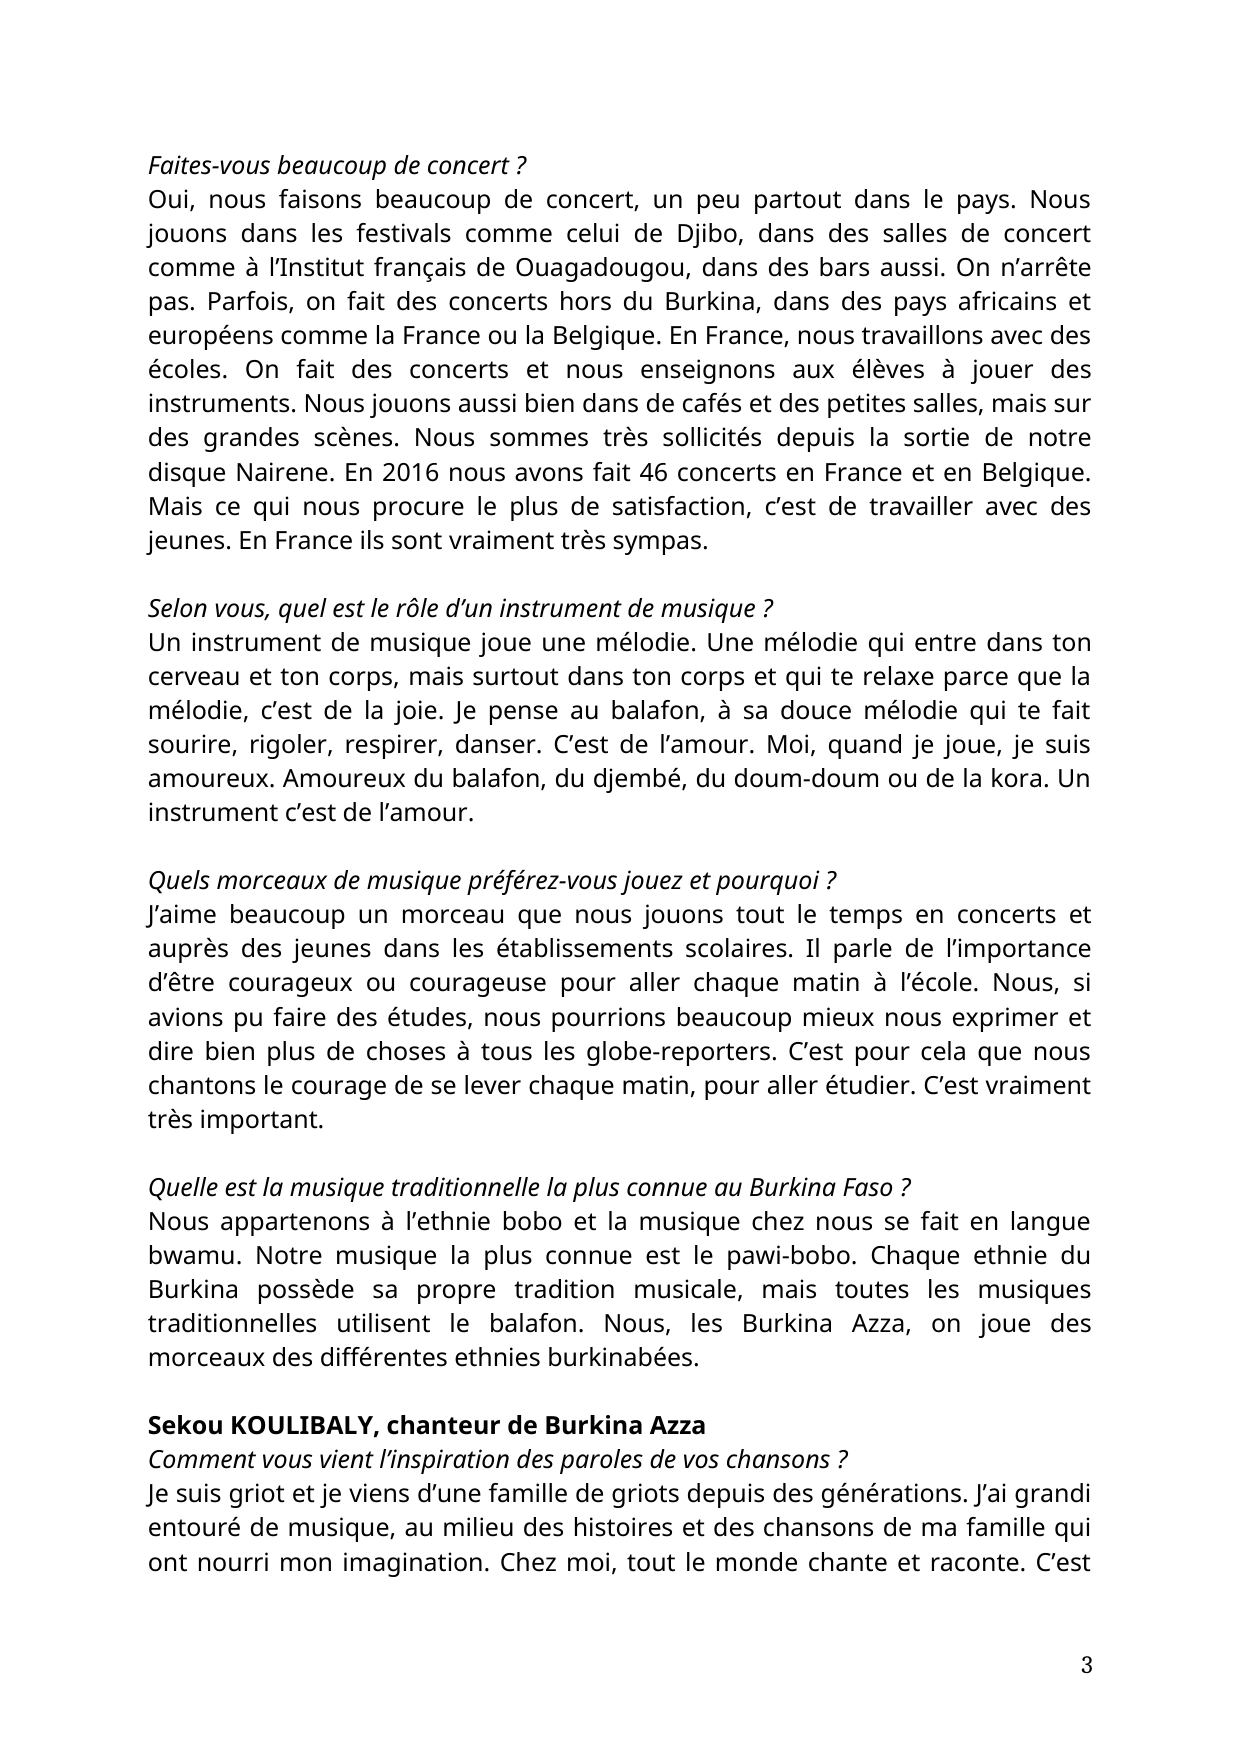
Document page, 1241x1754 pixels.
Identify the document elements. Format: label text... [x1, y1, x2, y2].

text Oui, nous faisons beaucoup de concert, un peu partout dans le pays. Nous jouons dans les festivals comme celui de Djibo, dans des salles de concert comme à l’Institut français de Ouagadougou, dans des bars aussi. On n’arrête pas. Parfois, on fait des concerts hors du Burkina, dans des pays africains et européens comme la France ou la Belgique. En France, nous travaillons avec des écoles. On fait des concerts et nous enseignons aux élèves à jouer des instruments. Nous jouons aussi bien dans de cafés et des petites salles, mais sur des grandes scènes. Nous sommes très sollicités depuis la sortie de notre disque Nairene. En 2016 nous avons fait 46 concerts en France et en Belgique. Mais ce qui nous procure le plus de satisfaction, c’est de travailler avec des jeunes. En France ils sont vraiment très sympas. [148, 182, 1093, 556]
text Sekou KOULIBALY, chanteur de Burkina Azza [148, 1408, 1093, 1442]
text Selon vous, quel est le rôle d’un instrument de musique ? [148, 590, 1093, 624]
text J’aime beaucoup un morceau que nous jouons tout le temps en concerts et auprès des jeunes dans les établissements scolaires. Il parle de l’importance d’être courageux ou courageuse pour aller chaque matin à l’école. Nous, si avions pu faire des études, nous pourrions beaucoup mieux nous exprimer et dire bien plus de choses à tous les globe-reporters. C’est pour cela que nous chantons le courage de se lever chaque matin, pour aller étudier. C’est vraiment très important. [148, 897, 1093, 1135]
text Nous appartenons à l’ethnie bobo et la musique chez nous se fait en langue bwamu. Notre musique la plus connue est le pawi-bobo. Chaque ethnie du Burkina possède sa propre tradition musicale, mais toutes les musiques traditionnelles utilisent le balafon. Nous, les Burkina Azza, on joue des morceaux des différentes ethnies burkinabées. [148, 1203, 1093, 1374]
text Quels morceaux de musique préférez-vous jouez et pourquoi ? [148, 863, 1093, 897]
text Faites-vous beaucoup de concert ? [148, 148, 1093, 182]
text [148, 1476, 1093, 1578]
text Quelle est la musique traditionnelle la plus connue au Burkina Faso ? [148, 1169, 1093, 1203]
text Un instrument de musique joue une mélodie. Une mélodie qui entre dans ton cerveau et ton corps, mais surtout dans ton corps et qui te relaxe parce que la mélodie, c’est de la joie. Je pense au balafon, à sa douce mélodie qui te fait sourire, rigoler, respirer, danser. C’est de l’amour. Moi, quand je joue, je suis amoureux. Amoureux du balafon, du djembé, du doum-doum ou de la kora. Un instrument c’est de l’amour. [148, 624, 1093, 829]
text Comment vous vient l’inspiration des paroles de vos chansons ? [148, 1442, 1093, 1476]
